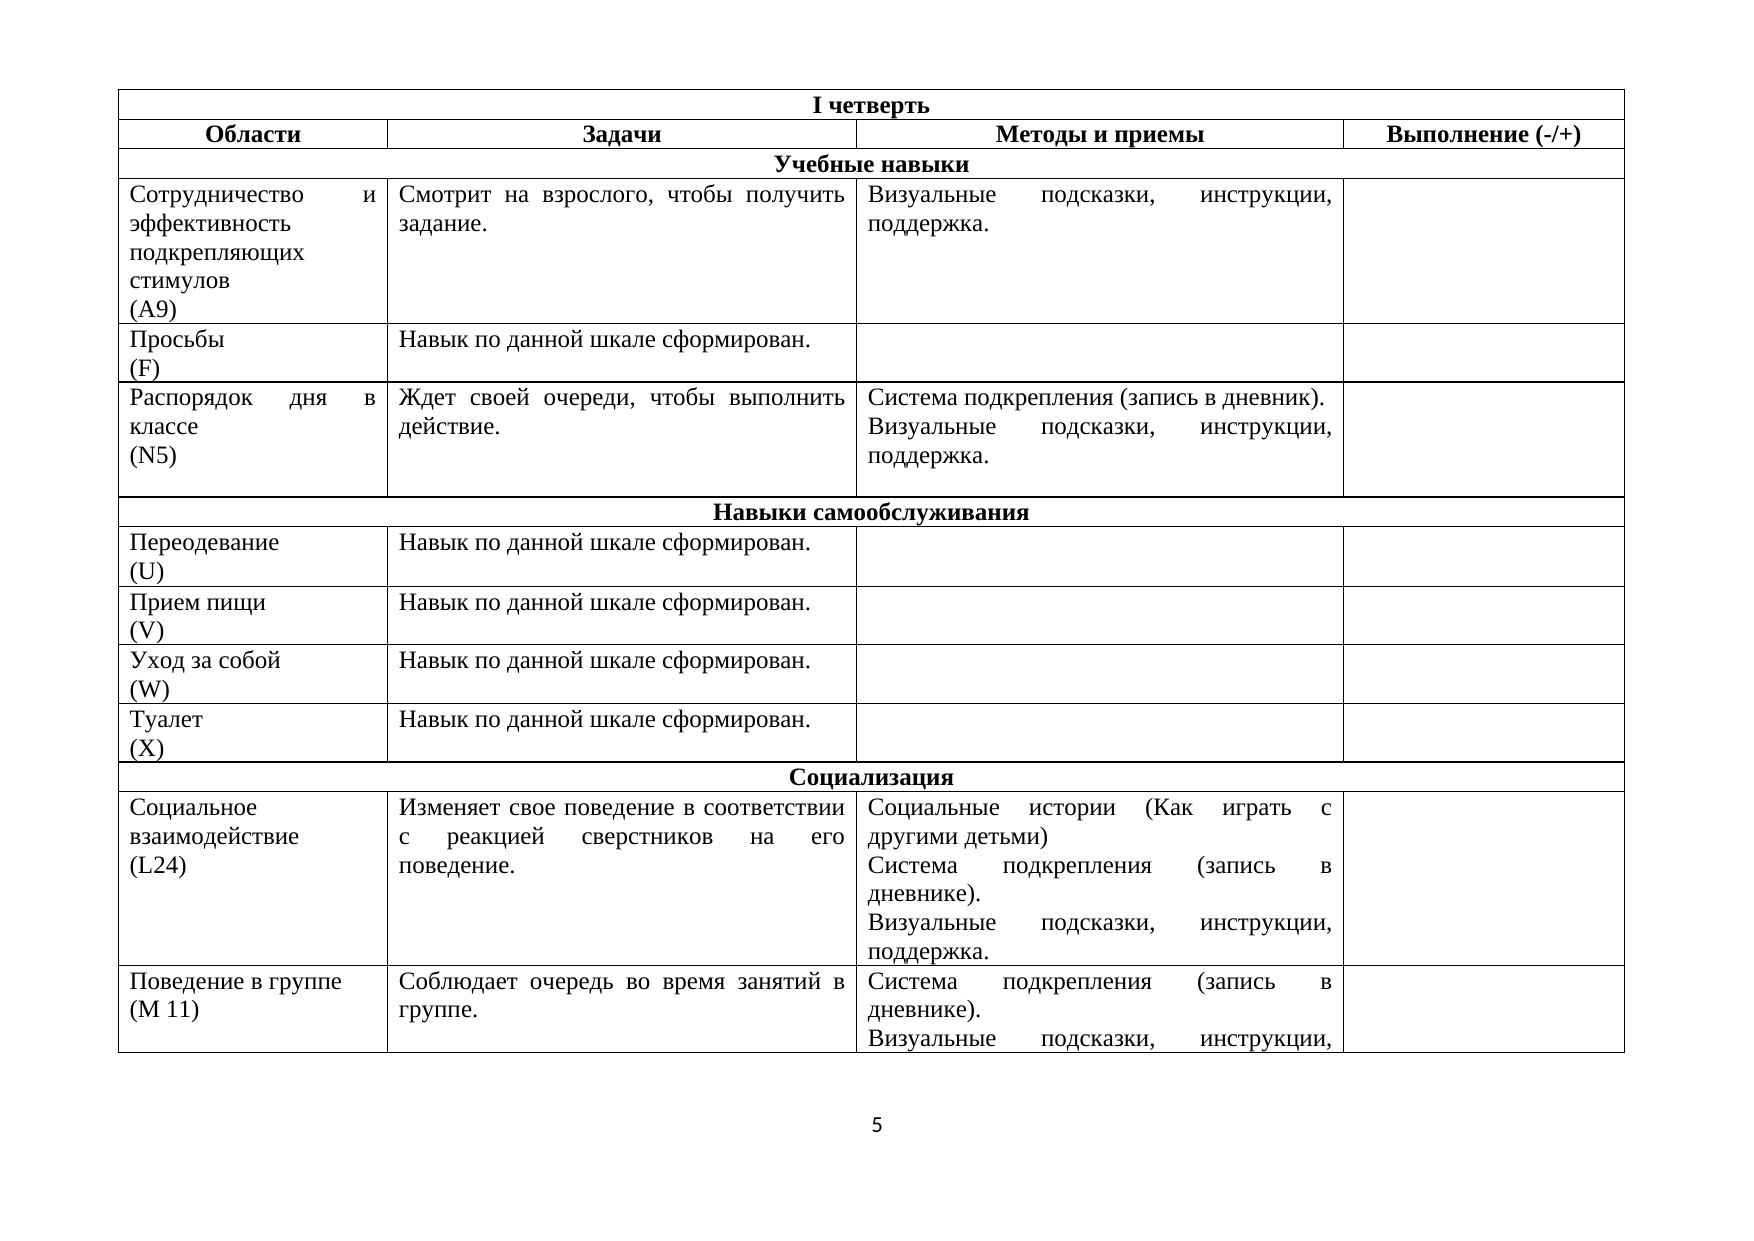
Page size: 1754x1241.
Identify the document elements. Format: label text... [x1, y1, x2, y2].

table_cell Смотрит на взрослого, чтобы получить задание. [388, 179, 856, 323]
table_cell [119, 966, 387, 1052]
table_cell Социальное взаимодействие (L24) [119, 792, 387, 965]
table_cell Выполнение (-/+) [1344, 120, 1624, 148]
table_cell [388, 966, 856, 1052]
table_cell Туалет (X) [119, 704, 387, 761]
table_cell [1344, 645, 1624, 703]
table_cell [1344, 527, 1624, 586]
table_cell [1344, 383, 1624, 496]
table_cell Уход за собой (W) [119, 645, 387, 703]
table_cell Система подкрепления (запись в дневник). Визуальные подсказки, инструкции, поддержка. [857, 383, 1343, 496]
table_cell [857, 645, 1343, 703]
table_cell Визуальные подсказки, инструкции, поддержка. [857, 179, 1343, 323]
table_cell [857, 966, 1343, 1052]
table_cell [1344, 179, 1624, 323]
table_cell [1344, 324, 1624, 381]
table_cell [857, 587, 1343, 644]
table_cell [857, 704, 1343, 761]
table_cell Просьбы (F) [119, 324, 387, 381]
table_cell Учебные навыки [119, 149, 1624, 178]
table_cell Навык по данной шкале сформирован. [388, 527, 856, 586]
table_cell Переодевание (U) [119, 527, 387, 586]
table_cell Методы и приемы [857, 120, 1343, 148]
table_cell Навык по данной шкале сформирован. [388, 645, 856, 703]
table_cell [1344, 704, 1624, 761]
table_cell Навык по данной шкале сформирован. [388, 324, 856, 381]
table_cell Сотрудничество и эффективность подкрепляющих стимулов (A9) [119, 179, 387, 323]
table_cell Социализация [119, 763, 1624, 791]
table_cell Задачи [388, 120, 856, 148]
table_cell Навыки самообслуживания [119, 498, 1624, 526]
table_header I четверть [119, 90, 1624, 118]
table_cell Изменяет свое поведение в соответствии с реакцией сверстников на его поведение. [388, 792, 856, 965]
table_cell Ждет своей очереди, чтобы выполнить действие. [388, 383, 856, 496]
table_cell Прием пищи (V) [119, 587, 387, 644]
table_cell [1344, 966, 1624, 1052]
table_cell Навык по данной шкале сформирован. [388, 587, 856, 644]
table_cell [1344, 792, 1624, 965]
table_cell Области [119, 120, 387, 148]
table_cell [1344, 587, 1624, 644]
table_cell [857, 527, 1343, 586]
table_cell [857, 324, 1343, 381]
table_cell Навык по данной шкале сформирован. [388, 704, 856, 761]
table_cell Распорядок дня в классе (N5) [119, 383, 387, 496]
table_cell Социальные истории (Как играть с другими детьми) Система подкрепления (запись в дневнике). Визуальные подсказки, инструкции, поддержка. [857, 792, 1343, 965]
